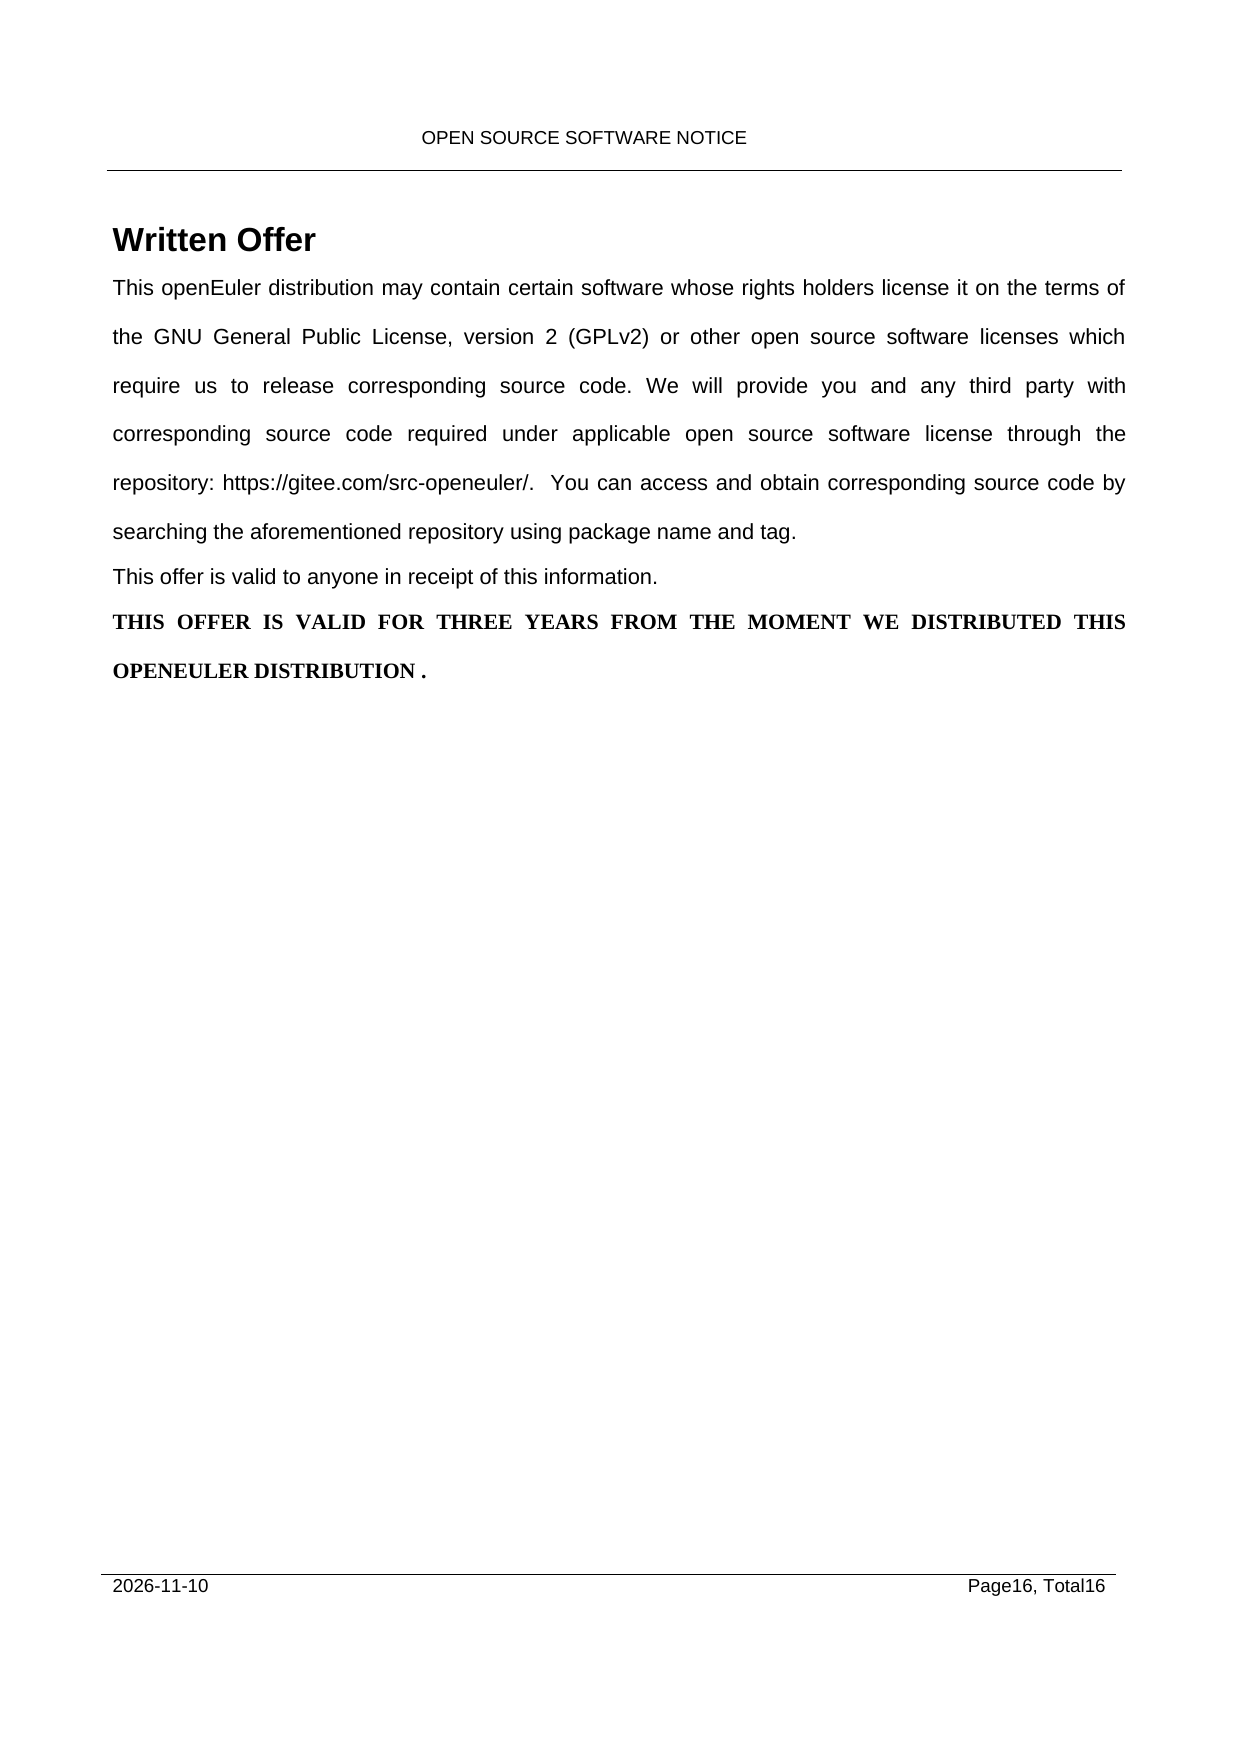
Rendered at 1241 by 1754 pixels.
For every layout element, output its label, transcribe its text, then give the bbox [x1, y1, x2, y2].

text THIS OFFER IS VALID FOR THREE YEARS FROM THE MOMENT WE DISTRIBUTED THIS OPENEULER DISTRIBUTION . [112, 605, 1128, 687]
text This openEuler distribution may contain certain software whose rights holders license it on the terms of the GNU General Public License, version 2 (GPLv2) or other open source software licenses which require us to release corresponding source code. We will provide you and any third party with corresponding source code required under applicable open source software license through the repository: https://gitee.com/src-openeuler/. You can access and obtain corresponding source code by searching the aforementioned repository using package name and tag. [112, 271, 1128, 548]
text This offer is valid to anyone in receipt of this information. [112, 560, 1128, 593]
text Written Offer [112, 206, 1128, 271]
